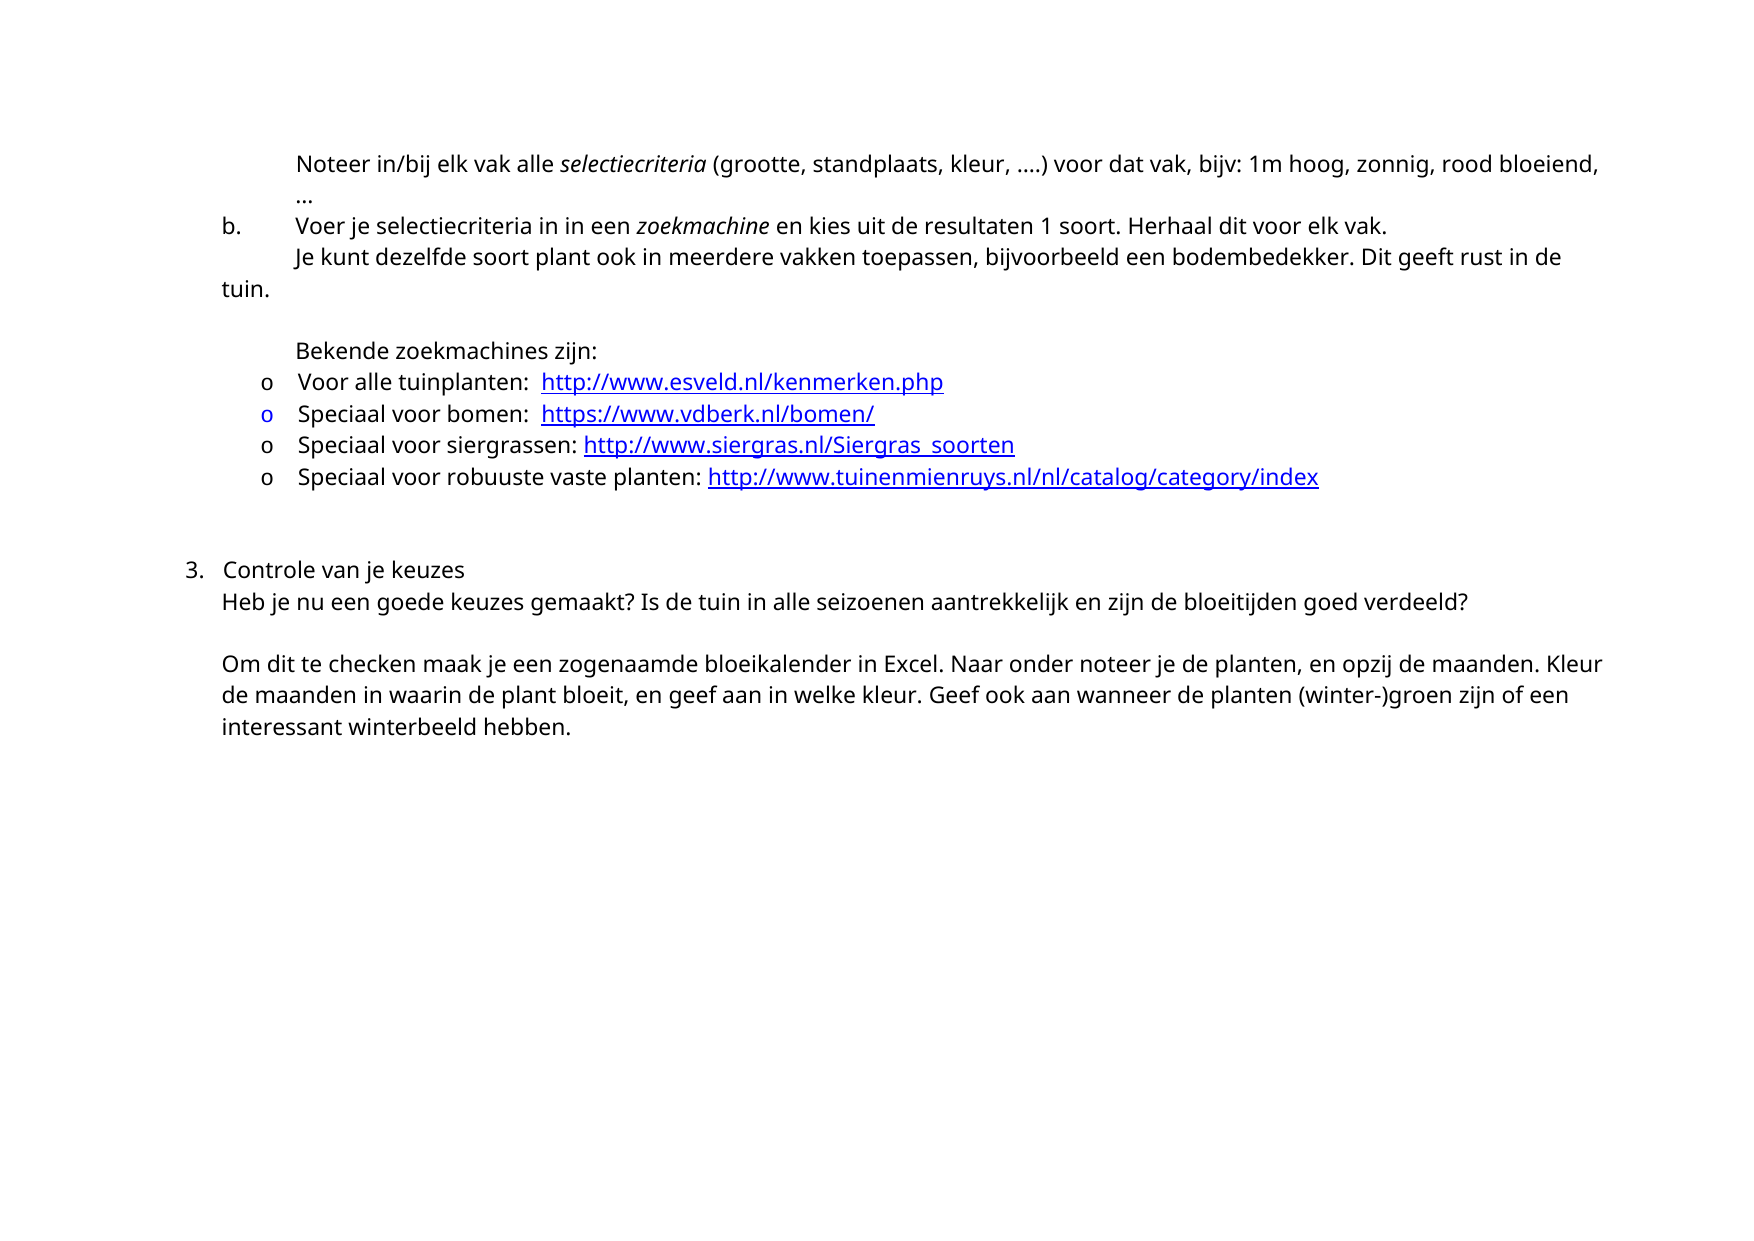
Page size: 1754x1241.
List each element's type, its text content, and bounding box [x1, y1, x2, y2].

text Je kunt dezelfde soort plant ook in meerdere vakken toepassen, bijvoorbeeld een bodembedekker. Dit geeft rust in de tuin. [221, 241, 1606, 304]
list Speciaal voor bomen: https://www.vdberk.nl/bomen/ [260, 398, 1606, 429]
text Bekende zoekmachines zijn: [221, 335, 1606, 366]
list Speciaal voor siergrassen: http://www.siergras.nl/Siergras_soorten [260, 429, 1606, 460]
list Voor alle tuinplanten: http://www.esveld.nl/kenmerken.php [260, 366, 1606, 398]
text Heb je nu een goede keuzes gemaakt? Is de tuin in alle seizoenen aantrekkelijk en zijn de bloeitijden goed verdeeld? [148, 586, 1606, 617]
text Om dit te checken maak je een zogenaamde bloeikalender in Excel. Naar onder noteer je de planten, en opzij de maanden. Kleur de maanden in waarin de plant bloeit, en geef aan in welke kleur. Geef ook aan wanneer de planten (winter-)groen zijn of een interessant winterbeeld hebben. [221, 648, 1606, 742]
list Speciaal voor robuuste vaste planten: http://www.tuinenmienruys.nl/nl/catalog/category/index [260, 460, 1606, 492]
text b. Voer je selectiecriteria in in een zoekmachine en kies uit de resultaten 1 soort. Herhaal dit voor elk vak. [148, 210, 1606, 241]
text Noteer in/bij elk vak alle selectiecriteria (grootte, standplaats, kleur, ….) voor dat vak, bijv: 1m hoog, zonnig, rood bloeiend,… [295, 148, 1606, 210]
list Controle van je keuzes [185, 554, 1606, 586]
